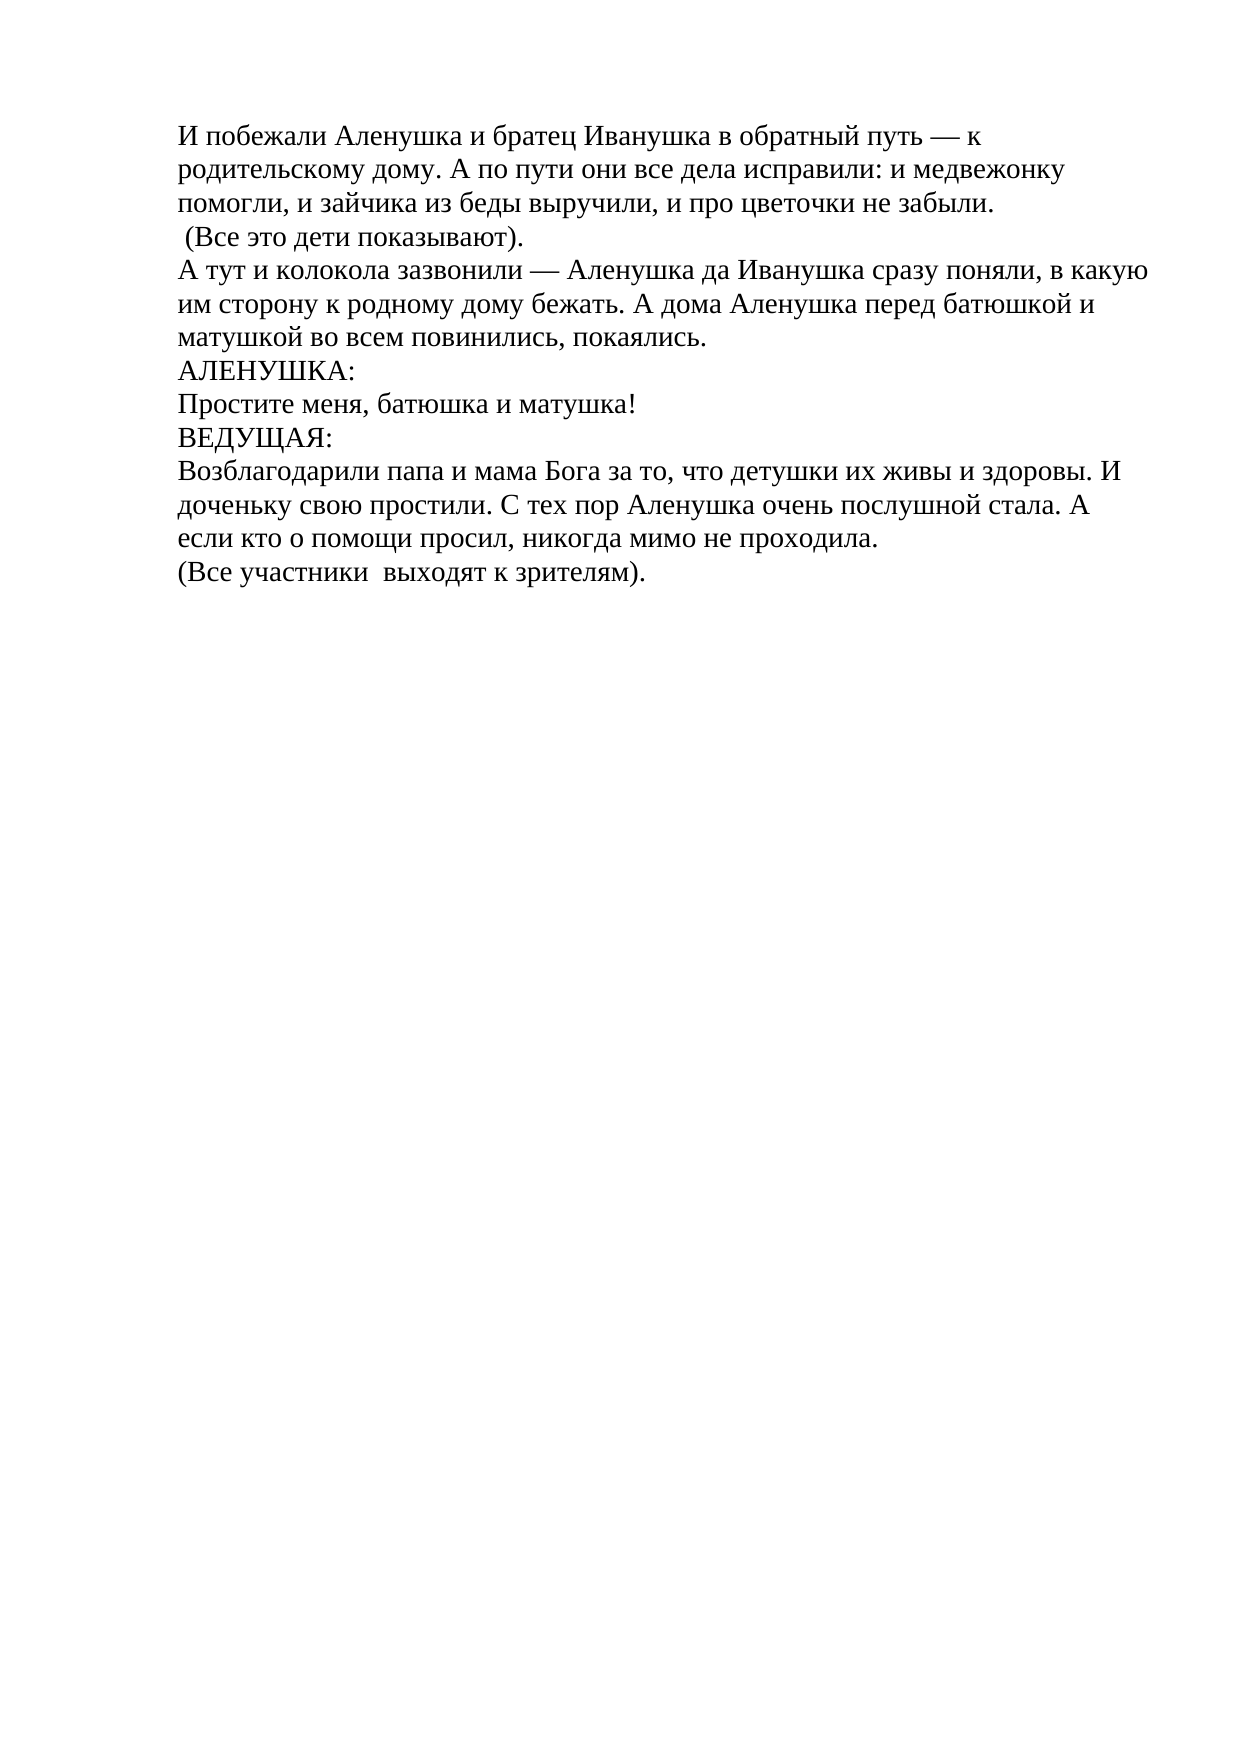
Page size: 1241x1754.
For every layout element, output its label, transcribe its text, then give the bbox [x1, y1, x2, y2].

text АЛЕНУШКА: [177, 353, 1152, 386]
text Возблагодарили папа и мама Бога за то, что детушки их живы и здоровы. И доченьку свою простили. С тех пор Аленушка очень послушной стала. А если кто о помощи просил, никогда мимо не проходила. [177, 453, 1152, 554]
text (Все участники выходят к зрителям). [177, 554, 1152, 588]
text Простите меня, батюшка и матушка! [177, 386, 1152, 420]
text И побежали Аленушка и братец Иванушка в обратный путь — к родительскому дому. А по пути они все дела исправили: и медвежонку помогли, и зайчика из беды выручили, и про цветочки не забыли. [177, 118, 1152, 219]
text ВЕДУЩАЯ: [177, 420, 1152, 453]
text (Все это дети показывают). [177, 219, 1152, 252]
text А тут и колокола зазвонили — Аленушка да Иванушка сразу поняли, в какую им сторону к родному дому бежать. А дома Аленушка перед батюшкой и матушкой во всем повинились, покаялись. [177, 252, 1152, 353]
